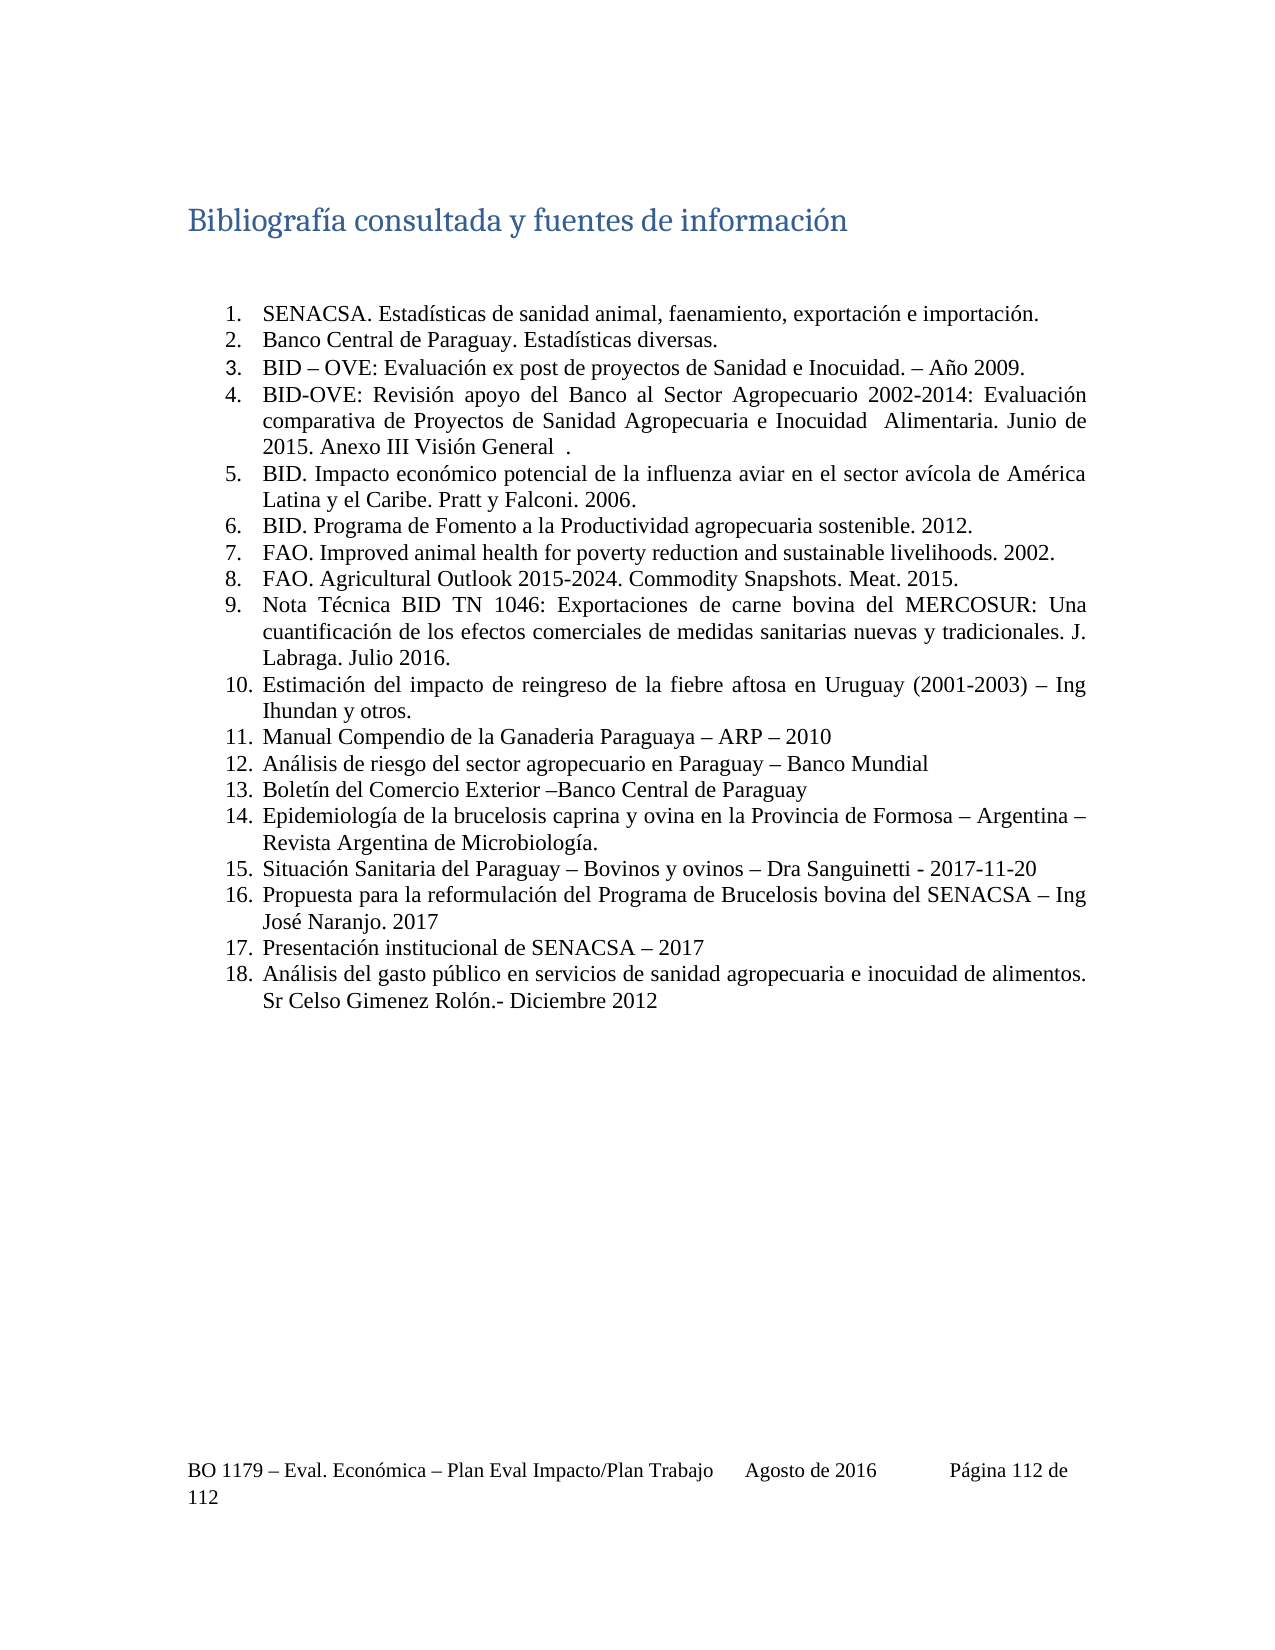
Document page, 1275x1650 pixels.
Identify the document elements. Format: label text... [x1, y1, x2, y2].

list BID – OVE: Evaluación ex post de proyectos de Sanidad e Inocuidad. – Año 2009. [225, 353, 1088, 381]
list BID-OVE: Revisión apoyo del Banco al Sector Agropecuario 2002-2014: Evaluación comparativa de Proyectos de Sanidad Agropecuaria e Inocuidad Alimentaria. Junio de 2015. Anexo III Visión General . [225, 381, 1088, 460]
list Presentación institucional de SENACSA – 2017 [225, 934, 1088, 961]
list Estimación del impacto de reingreso de la fiebre aftosa en Uruguay (2001-2003) – Ing Ihundan y otros. [225, 671, 1088, 723]
list Situación Sanitaria del Paraguay – Bovinos y ovinos – Dra Sanguinetti - 2017-11-20 [225, 855, 1088, 881]
list FAO. Agricultural Outlook 2015-2024. Commodity Snapshots. Meat. 2015. [225, 565, 1088, 592]
list Manual Compendio de la Ganaderia Paraguaya – ARP – 2010 [225, 723, 1088, 750]
list Nota Técnica BID TN 1046: Exportaciones de carne bovina del MERCOSUR: Una cuantificación de los efectos comerciales de medidas sanitarias nuevas y tradicionales. J. Labraga. Julio 2016. [225, 592, 1088, 671]
subtitle Bibliografía consultada y fuentes de información [187, 201, 1088, 239]
list Análisis del gasto público en servicios de sanidad agropecuaria e inocuidad de alimentos. Sr Celso Gimenez Rolón.- Diciembre 2012 [225, 961, 1088, 1013]
list BID. Programa de Fomento a la Productividad agropecuaria sostenible. 2012. [225, 512, 1088, 539]
list BID. Impacto económico potencial de la influenza aviar en el sector avícola de América Latina y el Caribe. Pratt y Falconi. 2006. [225, 460, 1088, 512]
list Epidemiología de la brucelosis caprina y ovina en la Provincia de Formosa – Argentina – Revista Argentina de Microbiología. [225, 802, 1088, 855]
list Banco Central de Paraguay. Estadísticas diversas. [225, 326, 1088, 353]
list SENACSA. Estadísticas de sanidad animal, faenamiento, exportación e importación. [225, 300, 1088, 326]
list FAO. Improved animal health for poverty reduction and sustainable livelihoods. 2002. [225, 539, 1088, 565]
list Análisis de riesgo del sector agropecuario en Paraguay – Banco Mundial [225, 750, 1088, 776]
list Propuesta para la reformulación del Programa de Brucelosis bovina del SENACSA – Ing José Naranjo. 2017 [225, 881, 1088, 934]
list Boletín del Comercio Exterior –Banco Central de Paraguay [225, 776, 1088, 802]
